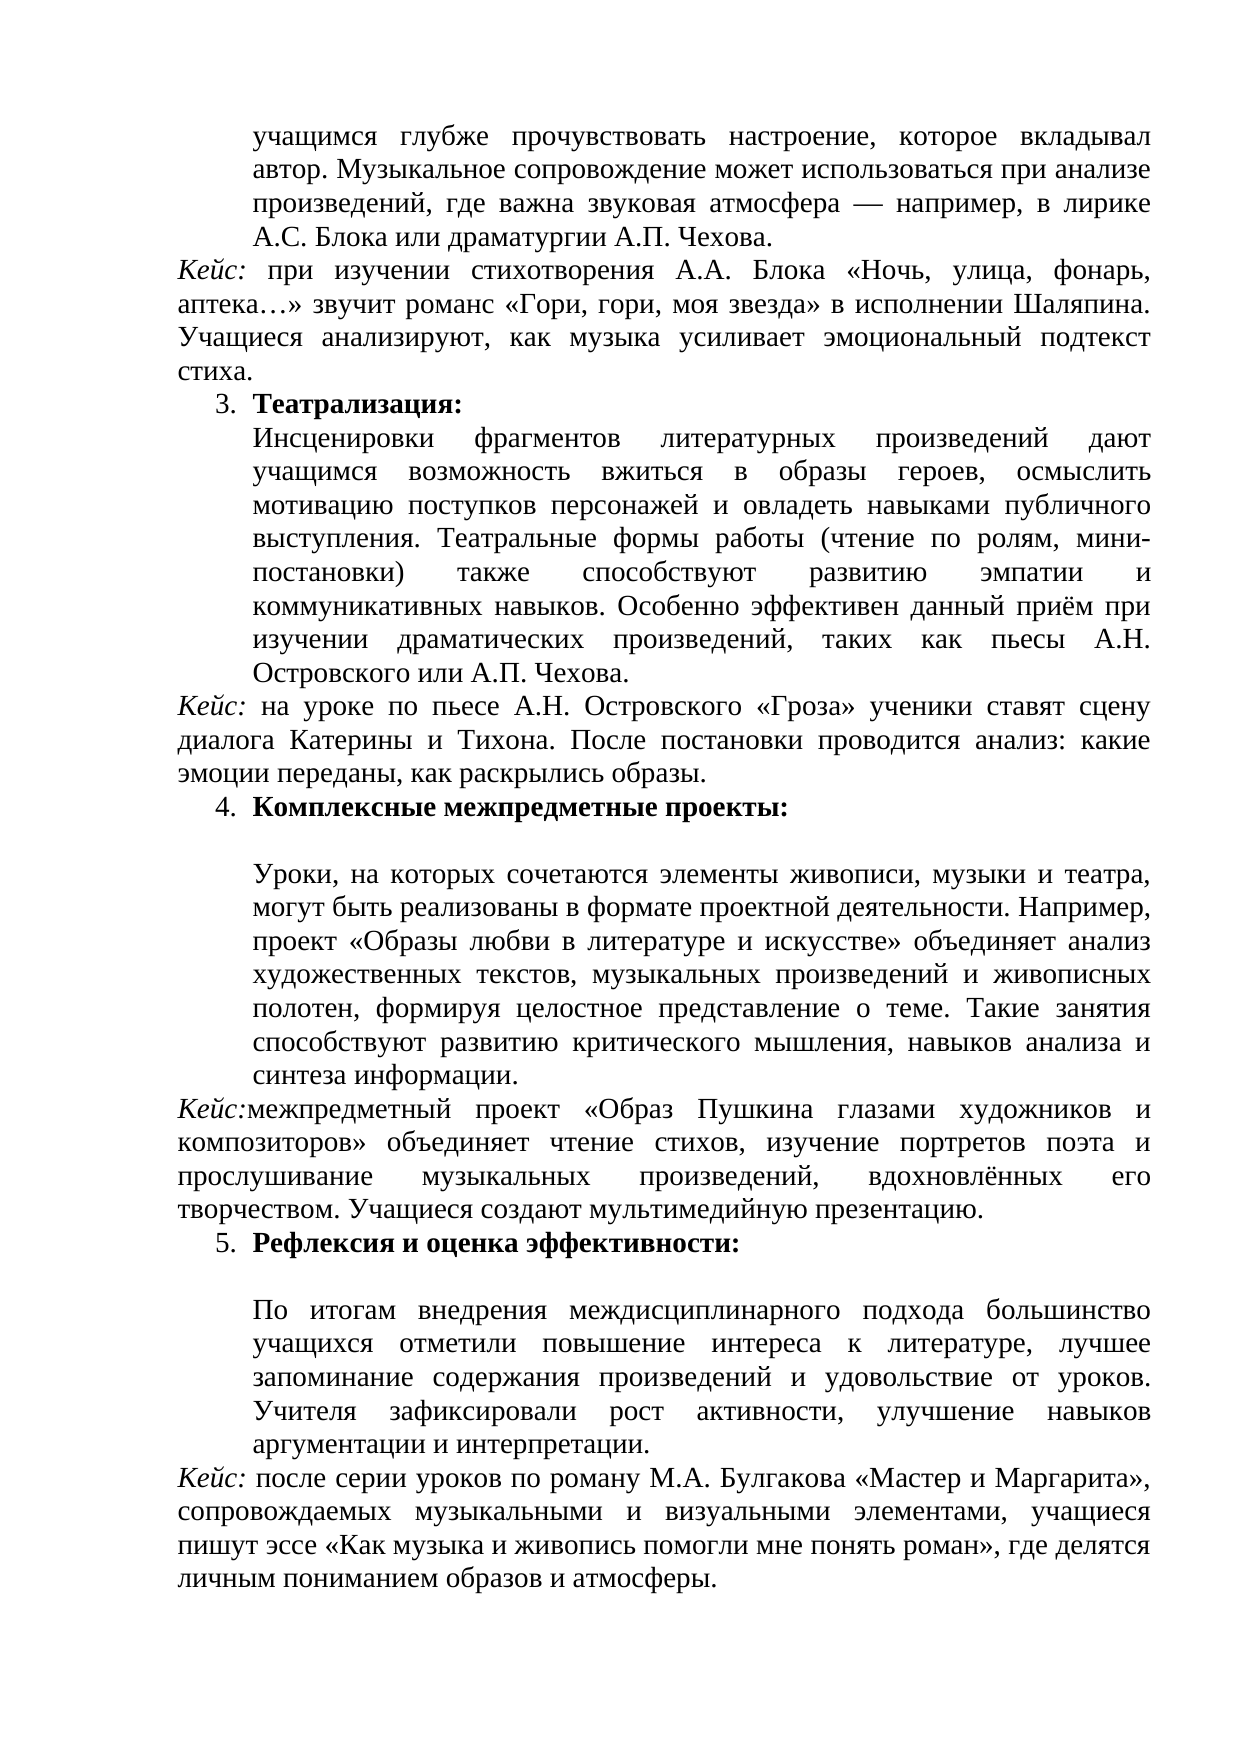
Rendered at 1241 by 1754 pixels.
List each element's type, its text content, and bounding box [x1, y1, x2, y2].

list Комплексные межпредметные проекты: [215, 789, 1152, 822]
list Театрализация: Инсценировки фрагментов литературных произведений дают учащимся возможность вжиться в образы героев, осмыслить мотивацию поступков персонажей и овладеть навыками публичного выступления. Театральные формы работы (чтение по ролям, мини-постановки) также способствуют развитию эмпатии и коммуникативных навыков. Особенно эффективен данный приём при изучении драматических произведений, таких как пьесы А.Н. Островского или А.П. Чехова. [215, 386, 1152, 688]
text Кейс: при изучении стихотворения А.А. Блока «Ночь, улица, фонарь, аптека…» звучит романс «Гори, гори, моя звезда» в исполнении Шаляпина. Учащиеся анализируют, как музыка усиливает эмоциональный подтекст стиха. [177, 252, 1152, 386]
text Уроки, на которых сочетаются элементы живописи, музыки и театра, могут быть реализованы в формате проектной деятельности. Например, проект «Образы любви в литературе и искусстве» объединяет анализ художественных текстов, музыкальных произведений и живописных полотен, формируя целостное представление о теме. Такие занятия способствуют развитию критического мышления, навыков анализа и синтеза информации. [252, 822, 1152, 1091]
text По итогам внедрения междисциплинарного подхода большинство учащихся отметили повышение интереса к литературе, лучшее запоминание содержания произведений и удовольствие от уроков. Учителя зафиксировали рост активности, улучшение навыков аргументации и интерпретации. [252, 1258, 1152, 1460]
text Кейс: после серии уроков по роману М.А. Булгакова «Мастер и Маргарита», сопровождаемых музыкальными и визуальными элементами, учащиеся пишут эссе «Как музыка и живопись помогли мне понять роман», где делятся личным пониманием образов и атмосферы. [177, 1460, 1152, 1594]
text Кейс: на уроке по пьесе А.Н. Островского «Гроза» ученики ставят сцену диалога Катерины и Тихона. После постановки проводится анализ: какие эмоции переданы, как раскрылись образы. [177, 688, 1152, 789]
list Рефлексия и оценка эффективности: [215, 1225, 1152, 1258]
text Кейс:межпредметный проект «Образ Пушкина глазами художников и композиторов» объединяет чтение стихов, изучение портретов поэта и прослушивание музыкальных произведений, вдохновлённых его творчеством. Учащиеся создают мультимедийную презентацию. [177, 1091, 1152, 1225]
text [252, 118, 1152, 252]
